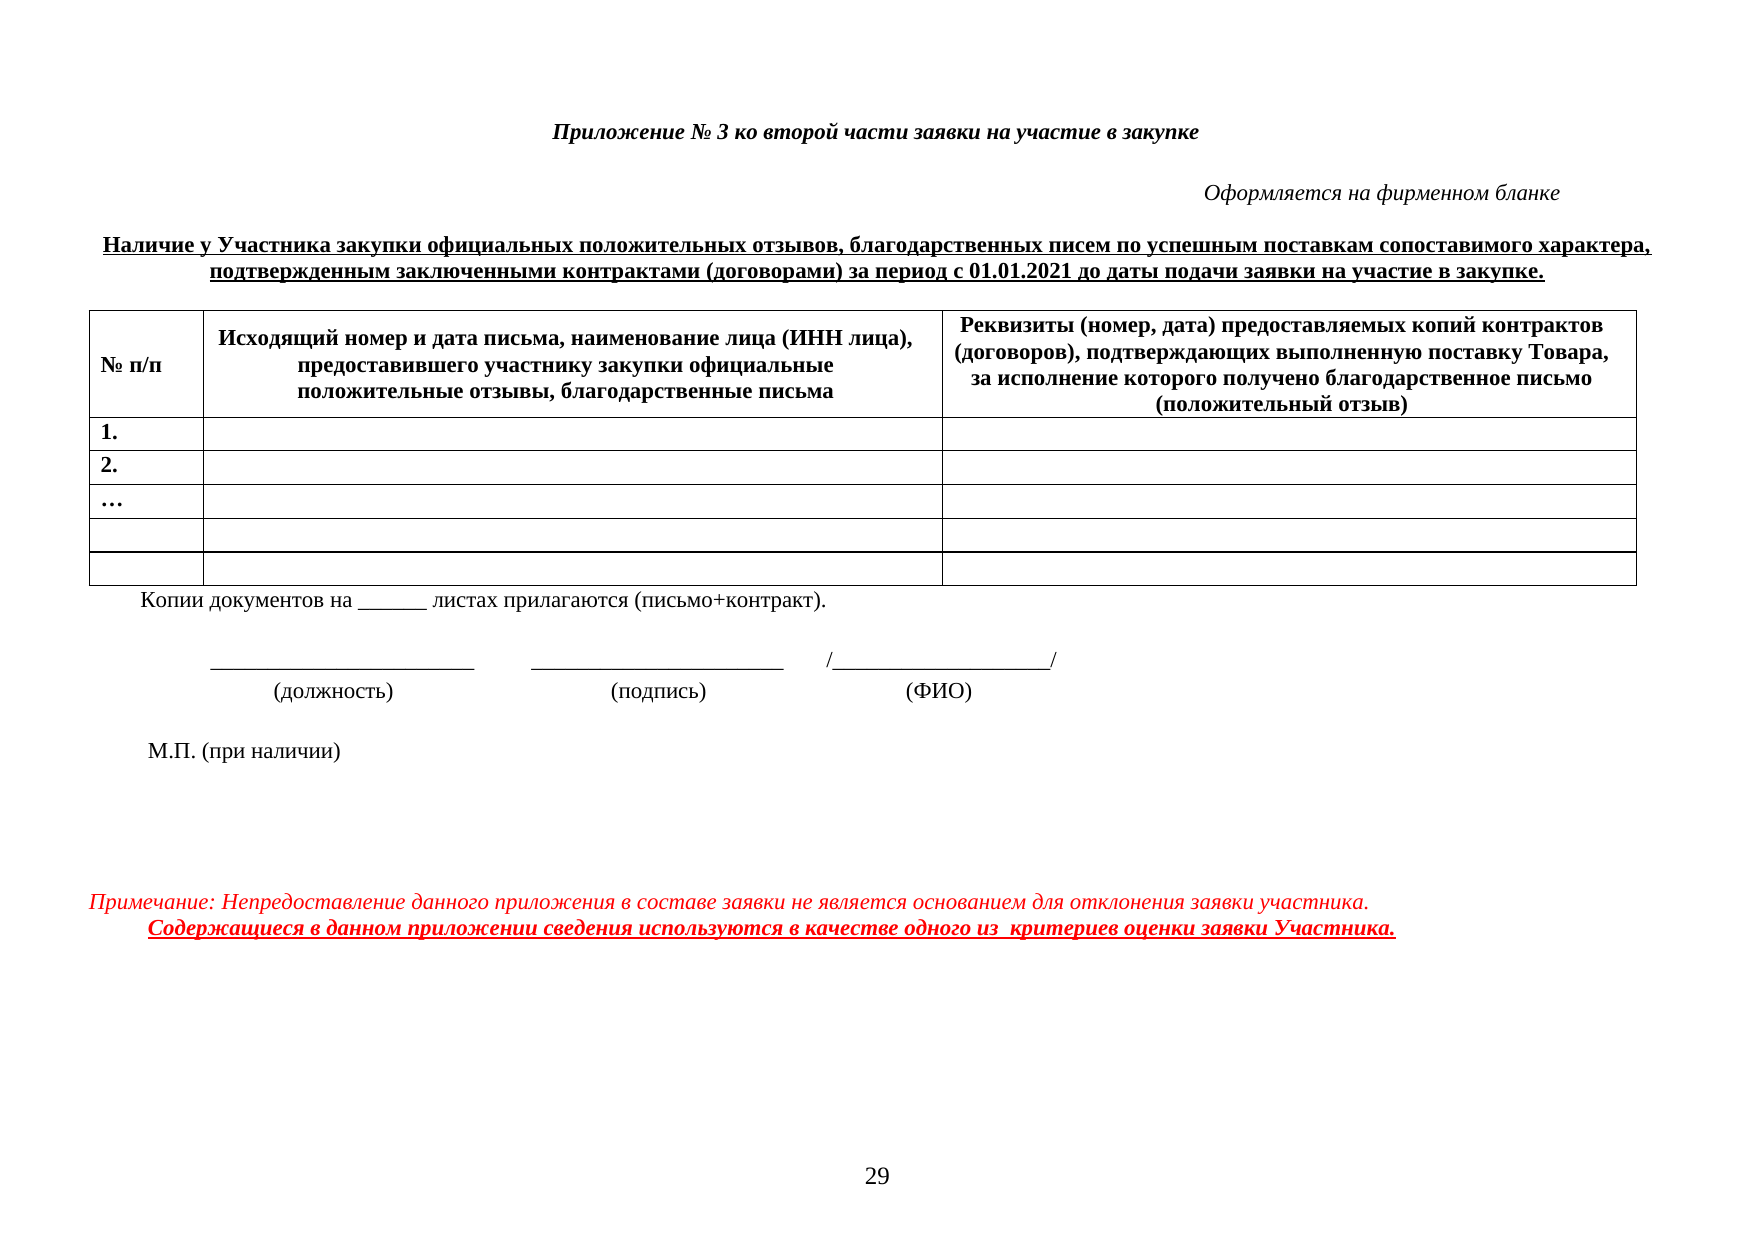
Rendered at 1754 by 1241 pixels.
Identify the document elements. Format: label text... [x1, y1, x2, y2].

table_cell [943, 553, 1636, 585]
table_cell [943, 418, 1636, 450]
table_cell 2. [90, 451, 203, 484]
table_cell 1. [90, 418, 203, 450]
table_header Реквизиты (номер, дата) предоставляемых копий контрактов (договоров), подтверждающих выполненную поставку Товара, за исполнение которого получено благодарственное письмо (положительный отзыв) [943, 311, 1636, 417]
table_header Исходящий номер и дата письма, наименование лица (ИНН лица), предоставившего участнику закупки официальные положительные отзывы, благодарственные письма [204, 311, 942, 417]
table_cell [204, 451, 942, 484]
table_cell [204, 485, 942, 518]
table_cell [204, 553, 942, 585]
table_cell [90, 519, 203, 551]
table_cell [943, 451, 1636, 484]
table_cell [204, 519, 942, 551]
table_cell [204, 418, 942, 450]
text Наличие у Участника закупки официальных положительных отзывов, благодарственных писем по успешным поставкам сопоставимого характера, подтвержденным заключенными контрактами (договорами) за период с 01.01.2021 до даты подачи заявки на участие в закупке. [89, 231, 1665, 284]
text (должность) (подпись) (ФИО) [89, 677, 1665, 703]
table_cell [943, 485, 1636, 518]
text Содержащиеся в данном приложении сведения используются в качестве одного из критериев оценки заявки Участника. [89, 914, 1665, 941]
text _______________________ ______________________ /___________________/ [89, 646, 1665, 673]
table_cell [90, 553, 203, 585]
text Приложение № 3 ко второй части заявки на участие в закупке [89, 118, 1665, 144]
text Оформляется на фирменном бланке [89, 178, 1665, 205]
text М.П. (при наличии) [89, 737, 1665, 763]
table_cell … [90, 485, 203, 518]
text Примечание: Непредоставление данного приложения в составе заявки не является основанием для отклонения заявки участника. [89, 888, 1665, 914]
text Копии документов на ______ листах прилагаются (письмо+контракт). [89, 586, 1651, 612]
table_header № п/п [90, 311, 203, 417]
table_cell [943, 519, 1636, 551]
